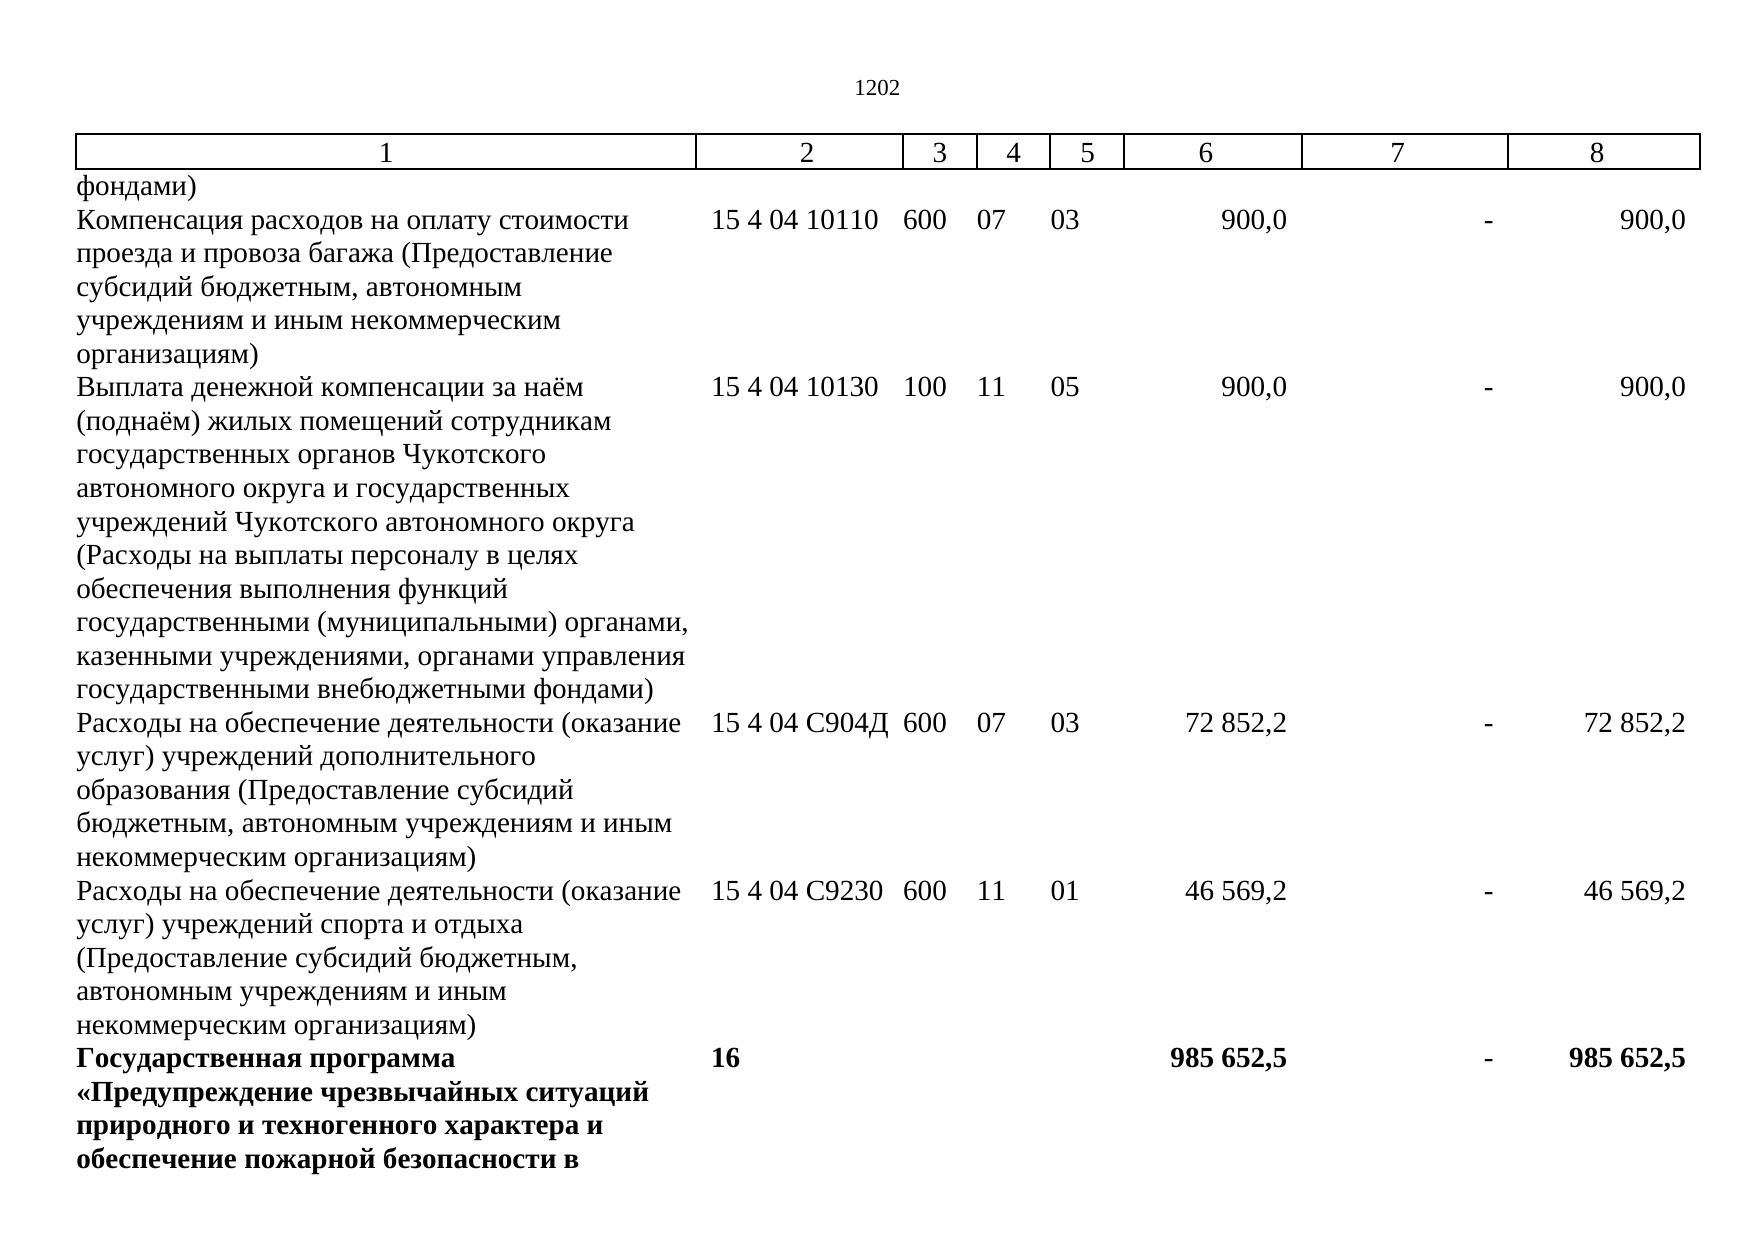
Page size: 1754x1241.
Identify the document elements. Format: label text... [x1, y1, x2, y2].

table_header 1 [77, 135, 695, 168]
table_header 2 [697, 135, 902, 168]
table_header 7 [1303, 135, 1507, 168]
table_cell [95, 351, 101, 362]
table_header 4 [978, 135, 1049, 168]
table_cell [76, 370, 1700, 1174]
table_header 6 [1125, 135, 1301, 168]
table_header 5 [1051, 135, 1123, 168]
table_header 8 [1509, 135, 1699, 168]
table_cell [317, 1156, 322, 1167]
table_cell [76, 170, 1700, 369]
table_header 3 [904, 135, 976, 168]
